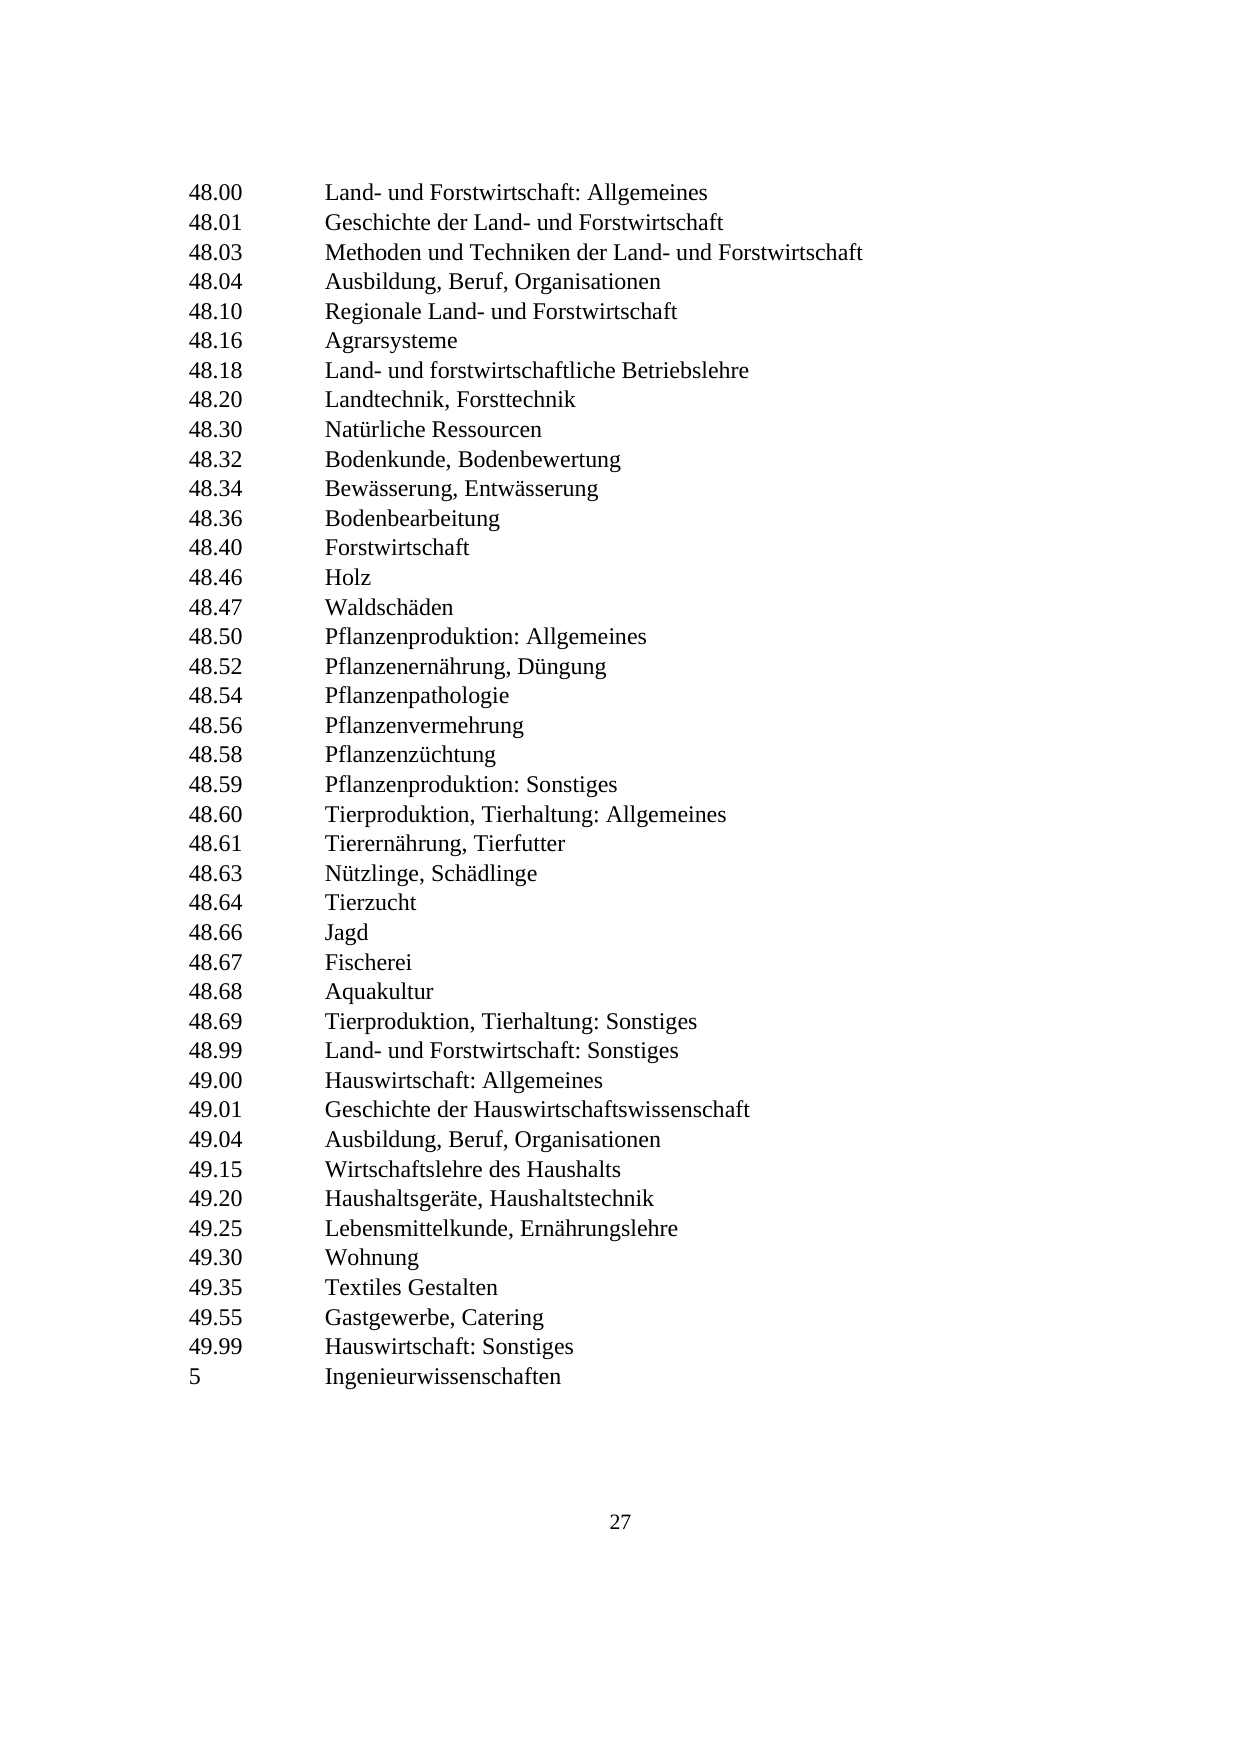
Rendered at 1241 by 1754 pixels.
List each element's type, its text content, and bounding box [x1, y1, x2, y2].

table_cell Bewässerung, Entwässerung [313, 473, 1085, 503]
table_cell 48.20 [177, 384, 313, 414]
table_cell Pflanzenzüchtung [313, 739, 1085, 769]
table_cell 48.30 [177, 414, 313, 443]
table_cell 48.66 [177, 917, 313, 946]
table_cell Pflanzenproduktion: Sonstiges [313, 769, 1085, 798]
table_cell Geschichte der Land- und Forstwirtschaft [313, 207, 1085, 236]
table_cell 5 [177, 1361, 313, 1390]
table_cell 48.47 [177, 591, 313, 621]
table_cell Agrarsysteme [313, 325, 1085, 355]
table_cell Hauswirtschaft: Sonstiges [313, 1331, 1085, 1361]
table_cell 48.00 [177, 177, 313, 207]
table_cell 48.16 [177, 325, 313, 355]
table_cell 49.35 [177, 1272, 313, 1301]
table_cell 48.63 [177, 858, 313, 887]
table_cell Land- und forstwirtschaftliche Betriebslehre [313, 355, 1085, 384]
table_cell 48.68 [177, 976, 313, 1006]
table_cell Holz [313, 562, 1085, 591]
table_cell 48.10 [177, 296, 313, 325]
table_cell Forstwirtschaft [313, 532, 1085, 562]
table_cell 48.34 [177, 473, 313, 503]
table_cell 48.18 [177, 355, 313, 384]
table_cell Pflanzenproduktion: Allgemeines [313, 621, 1085, 651]
table_cell 48.04 [177, 266, 313, 296]
table_cell Gastgewerbe, Catering [313, 1301, 1085, 1331]
table_cell Aquakultur [313, 976, 1085, 1006]
table_cell 48.61 [177, 828, 313, 858]
table_cell 48.69 [177, 1006, 313, 1035]
table_cell 49.00 [177, 1065, 313, 1094]
table_cell 49.20 [177, 1183, 313, 1213]
table_cell 49.55 [177, 1301, 313, 1331]
table_cell Ingenieurwissenschaften [313, 1361, 1085, 1390]
table_cell 49.30 [177, 1242, 313, 1272]
table_cell 49.15 [177, 1154, 313, 1183]
table_cell Hauswirtschaft: Allgemeines [313, 1065, 1085, 1094]
table_cell 48.46 [177, 562, 313, 591]
table_cell Methoden und Techniken der Land- und Forstwirtschaft [313, 236, 1085, 266]
table_cell Haushaltsgeräte, Haushaltstechnik [313, 1183, 1085, 1213]
table_cell 48.01 [177, 207, 313, 236]
table_cell Pflanzenernährung, Düngung [313, 651, 1085, 680]
table_cell 49.01 [177, 1094, 313, 1124]
table_cell Land- und Forstwirtschaft: Allgemeines [313, 177, 1085, 207]
table_cell Lebensmittelkunde, Ernährungslehre [313, 1213, 1085, 1242]
table_cell Jagd [313, 917, 1085, 946]
table_cell Ausbildung, Beruf, Organisationen [313, 266, 1085, 296]
table_cell Textiles Gestalten [313, 1272, 1085, 1301]
table_cell Natürliche Ressourcen [313, 414, 1085, 443]
table_cell 48.59 [177, 769, 313, 798]
table_cell Tierproduktion, Tierhaltung: Sonstiges [313, 1006, 1085, 1035]
table_cell Pflanzenvermehrung [313, 710, 1085, 739]
table_cell 48.40 [177, 532, 313, 562]
table_cell 48.56 [177, 710, 313, 739]
table_cell 48.60 [177, 799, 313, 828]
table_cell Tierernährung, Tierfutter [313, 828, 1085, 858]
table_cell 48.50 [177, 621, 313, 651]
table_cell 48.99 [177, 1035, 313, 1065]
table_cell 48.32 [177, 444, 313, 473]
table_cell Bodenkunde, Bodenbewertung [313, 444, 1085, 473]
table_cell Wohnung [313, 1242, 1085, 1272]
table_cell 48.64 [177, 887, 313, 917]
table_cell 48.54 [177, 680, 313, 710]
table_cell 49.04 [177, 1124, 313, 1153]
table_cell 48.58 [177, 739, 313, 769]
table_cell Tierproduktion, Tierhaltung: Allgemeines [313, 799, 1085, 828]
table_cell Wirtschaftslehre des Haushalts [313, 1154, 1085, 1183]
table_cell Tierzucht [313, 887, 1085, 917]
table_cell Fischerei [313, 946, 1085, 976]
table_cell Nützlinge, Schädlinge [313, 858, 1085, 887]
table_cell 48.03 [177, 236, 313, 266]
table_cell 49.99 [177, 1331, 313, 1361]
table_cell Bodenbearbeitung [313, 503, 1085, 532]
table_cell Ausbildung, Beruf, Organisationen [313, 1124, 1085, 1153]
table_cell Pflanzenpathologie [313, 680, 1085, 710]
table_cell Regionale Land- und Forstwirtschaft [313, 296, 1085, 325]
table_cell 48.36 [177, 503, 313, 532]
table_cell 48.52 [177, 651, 313, 680]
table_cell 49.25 [177, 1213, 313, 1242]
table_cell Waldschäden [313, 591, 1085, 621]
table_cell Landtechnik, Forsttechnik [313, 384, 1085, 414]
table_cell Geschichte der Hauswirtschaftswissenschaft [313, 1094, 1085, 1124]
table_cell 48.67 [177, 946, 313, 976]
table_cell Land- und Forstwirtschaft: Sonstiges [313, 1035, 1085, 1065]
